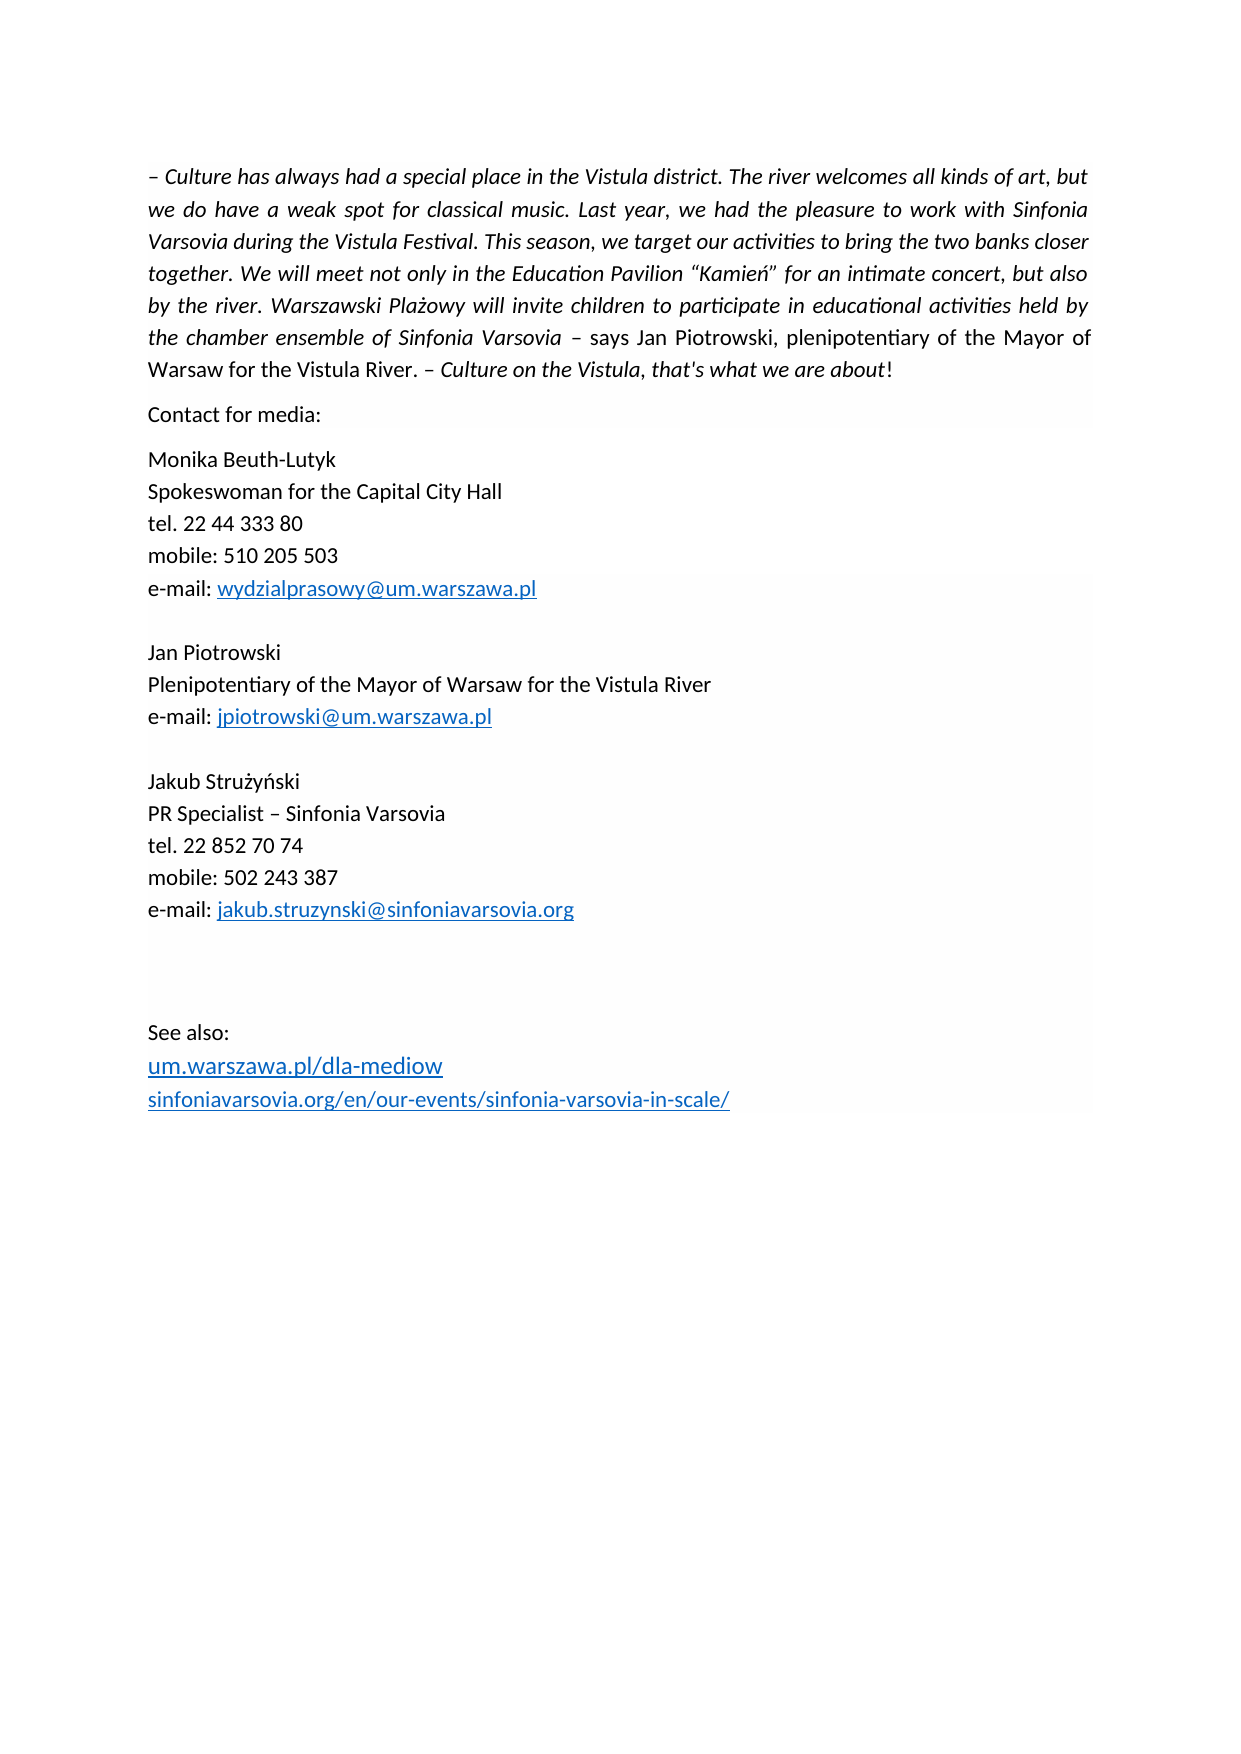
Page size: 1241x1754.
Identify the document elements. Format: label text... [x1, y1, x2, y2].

text e-mail: jakub.struzynski@sinfoniavarsovia.org [148, 896, 1093, 924]
text Jan Piotrowski [148, 638, 1093, 666]
text sinfoniavarsovia.org/en/our-events/sinfonia-varsovia-in-scale/ [148, 1086, 1093, 1113]
text Jakub Strużyński [148, 767, 1093, 795]
text PR Specialist – Sinfonia Varsovia tel. 22 852 70 74 [148, 799, 1093, 859]
text Plenipotentiary of the Mayor of Warsaw for the Vistula River e-mail: jpiotrowski@um.warszawa.pl [148, 670, 1093, 731]
text e-mail: wydzialprasowy@um.warszawa.pl [148, 574, 1093, 602]
text See also: [148, 1018, 1093, 1046]
text – Culture has always had a special place in the Vistula district. The river welcomes all kinds of art, but we do have a weak spot for classical music. Last year, we had the pleasure to work with Sinfonia Varsovia during the Vistula Festival. This season, we target our activities to bring the two banks closer together. We will meet not only in the Education Pavilion “Kamień” for an intimate concert, but also by the river. Warszawski Plażowy will invite children to participate in educational activities held by the chamber ensemble of Sinfonia Varsovia – says Jan Piotrowski, plenipotentiary of the Mayor of Warsaw for the Vistula River. – Culture on the Vistula, that's what we are about! [148, 162, 1093, 384]
text Spokeswoman for the Capital City Hall tel. 22 44 333 80 mobile: 510 205 503 [148, 477, 1093, 569]
text Monika Beuth-Lutyk [148, 445, 1093, 473]
text mobile: 502 243 387 [148, 863, 1093, 891]
text um.warszawa.pl/dla-mediow [148, 1051, 1093, 1081]
text Contact for media: [148, 400, 1093, 428]
